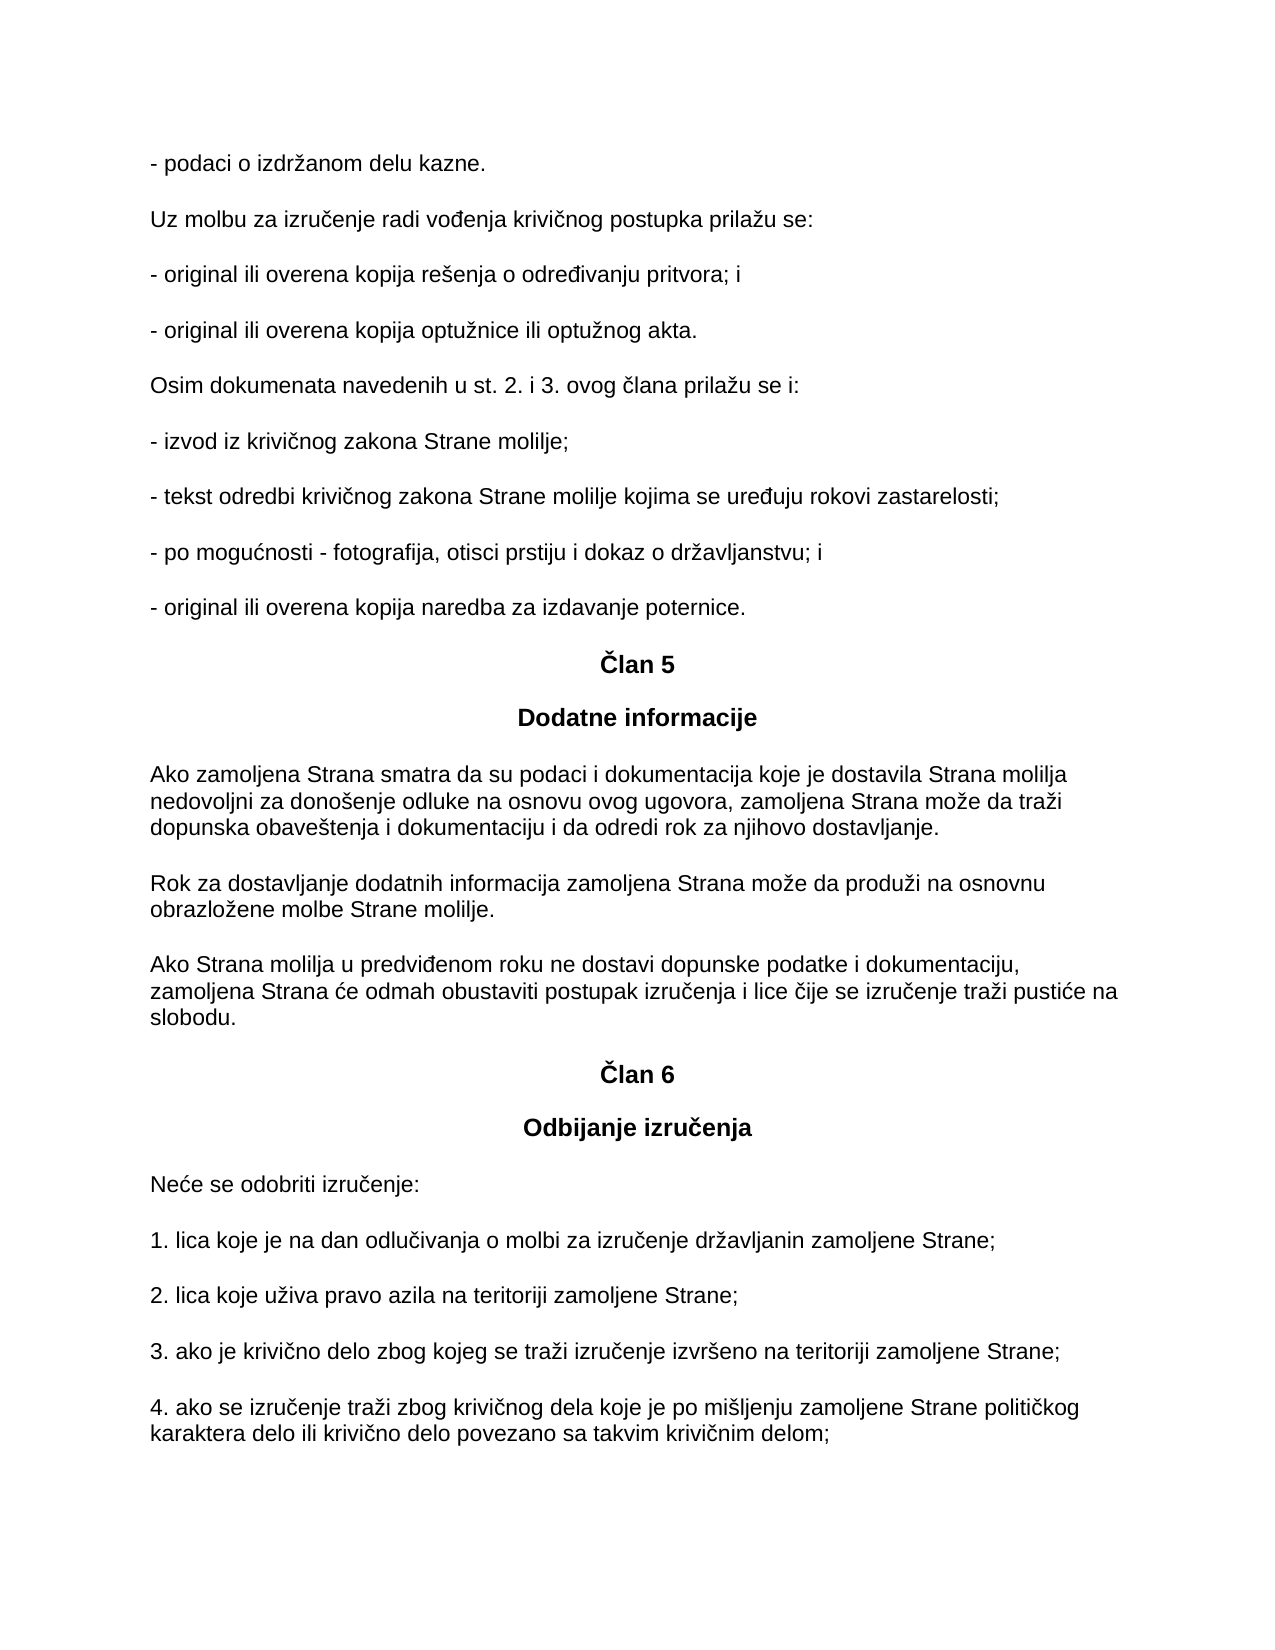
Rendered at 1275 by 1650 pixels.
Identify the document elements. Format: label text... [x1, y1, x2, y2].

text - tekst odredbi krivičnog zakona Strane molilje kojima se uređuju rokovi zastarelosti; [150, 483, 1125, 509]
text Dodatne informacije [150, 703, 1125, 732]
text Odbijanje izručenja [150, 1113, 1125, 1142]
text 4. ako se izručenje traži zbog krivičnog dela koje je po mišljenju zamoljene Strane političkog karaktera delo ili krivično delo povezano sa takvim krivičnim delom; [150, 1393, 1125, 1446]
text - po mogućnosti - fotografija, otisci prstiju i dokaz o državljanstvu; i [150, 539, 1125, 565]
text - podaci o izdržanom delu kazne. [150, 150, 1125, 176]
text 1. lica koje je na dan odlučivanja o molbi za izručenje državljanin zamoljene Strane; [150, 1227, 1125, 1253]
text Neće se odobriti izručenje: [150, 1171, 1125, 1198]
text - original ili overena kopija rešenja o određivanju pritvora; i [150, 261, 1125, 287]
text Ako zamoljena Strana smatra da su podaci i dokumentacija koje je dostavila Strana molilja nedovoljni za donošenje odluke na osnovu ovog ugovora, zamoljena Strana može da traži dopunska obaveštenja i dokumentaciju i da odredi rok za njihovo dostavljanje. [150, 761, 1125, 840]
text Uz molbu za izručenje radi vođenja krivičnog postupka prilažu se: [150, 206, 1125, 232]
text Ako Strana molilja u predviđenom roku ne dostavi dopunske podatke i dokumentaciju, zamoljena Strana će odmah obustaviti postupak izručenja i lice čije se izručenje traži pustiće na slobodu. [150, 951, 1125, 1031]
text Član 6 [150, 1060, 1125, 1088]
text Osim dokumenata navedenih u st. 2. i 3. ovog člana prilažu se i: [150, 372, 1125, 398]
text Član 5 [150, 650, 1125, 678]
text - izvod iz krivičnog zakona Strane molilje; [150, 428, 1125, 454]
text Rok za dostavljanje dodatnih informacija zamoljena Strana može da produži na osnovnu obrazložene molbe Strane molilje. [150, 869, 1125, 922]
text 3. ako je krivično delo zbog kojeg se traži izručenje izvršeno na teritoriji zamoljene Strane; [150, 1338, 1125, 1364]
text 2. lica koje uživa pravo azila na teritoriji zamoljene Strane; [150, 1282, 1125, 1309]
text - original ili overena kopija optužnice ili optužnog akta. [150, 317, 1125, 343]
text - original ili overena kopija naredba za izdavanje poternice. [150, 594, 1125, 621]
